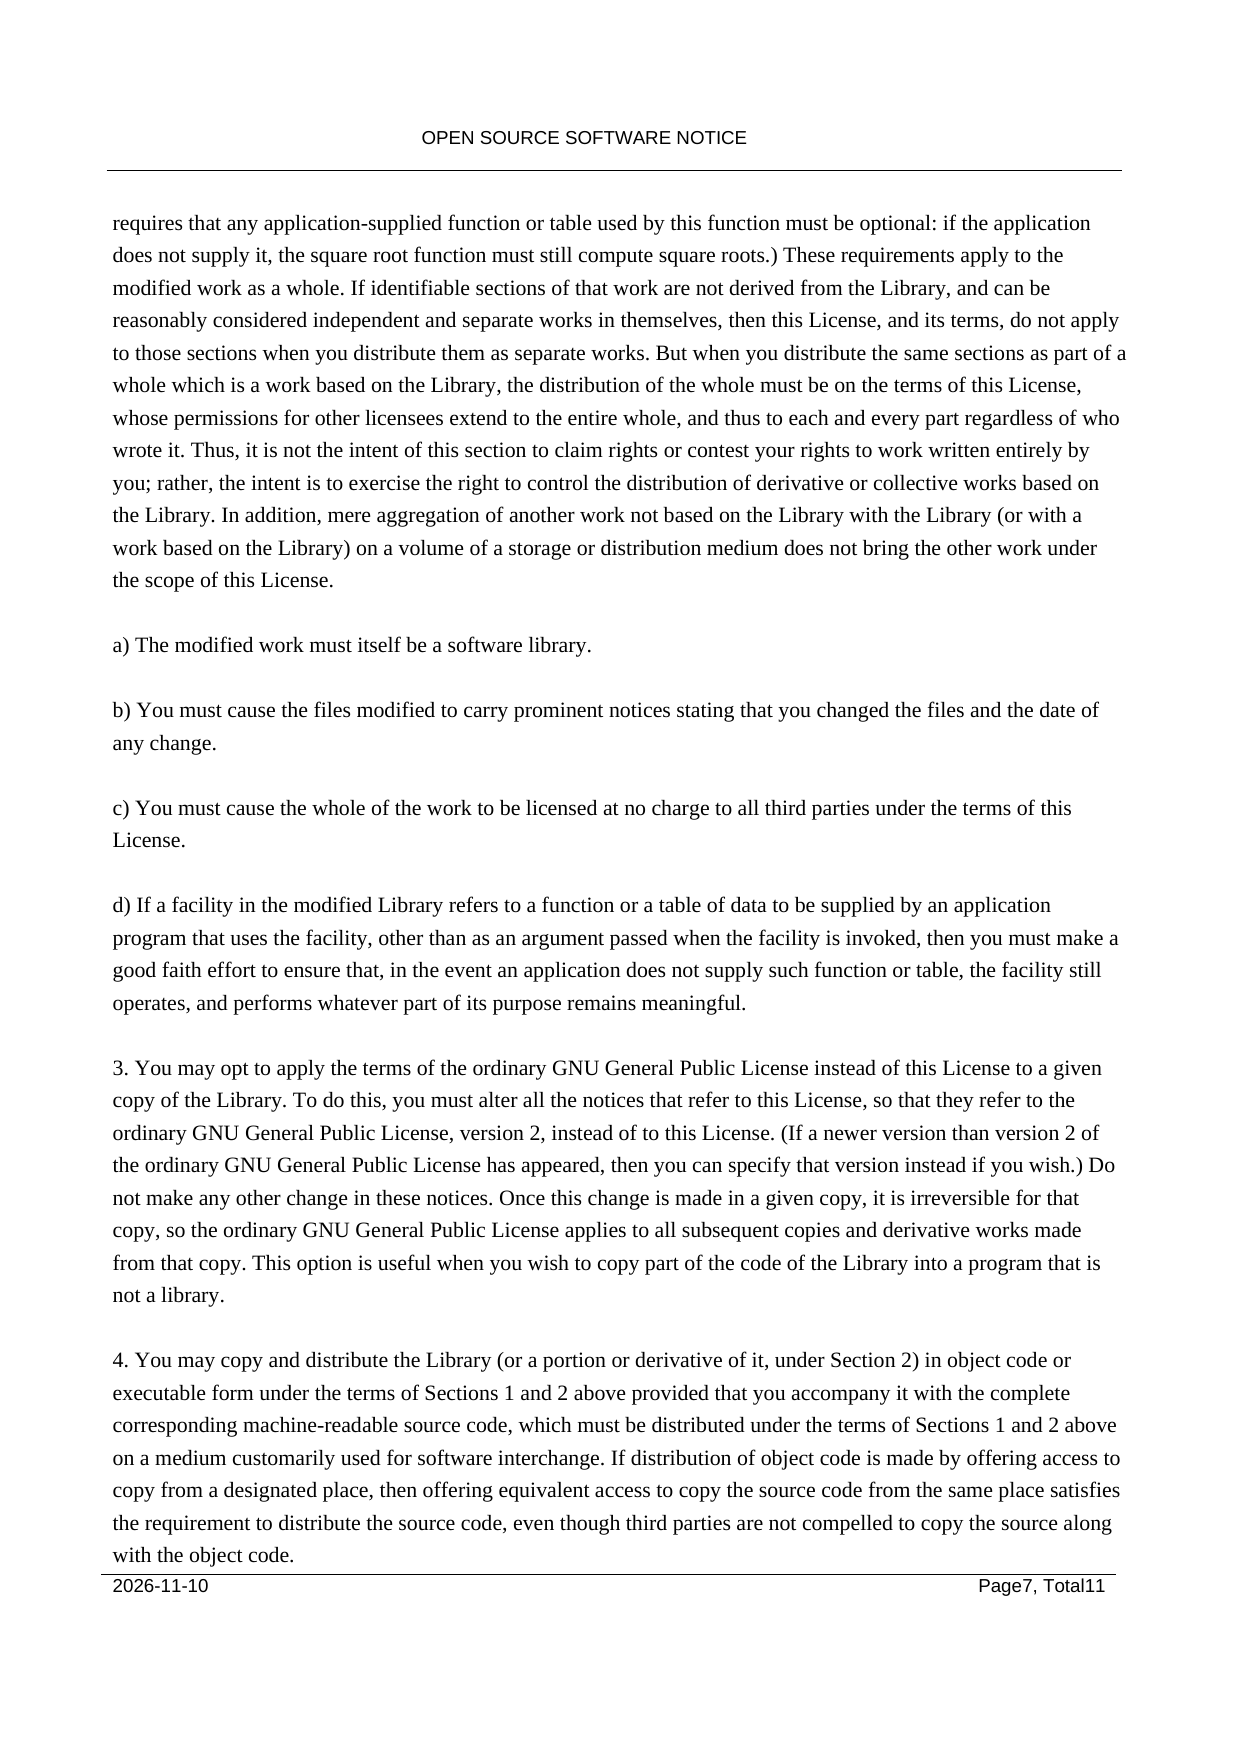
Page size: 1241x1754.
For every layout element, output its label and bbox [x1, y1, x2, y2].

text [112, 206, 1128, 1571]
